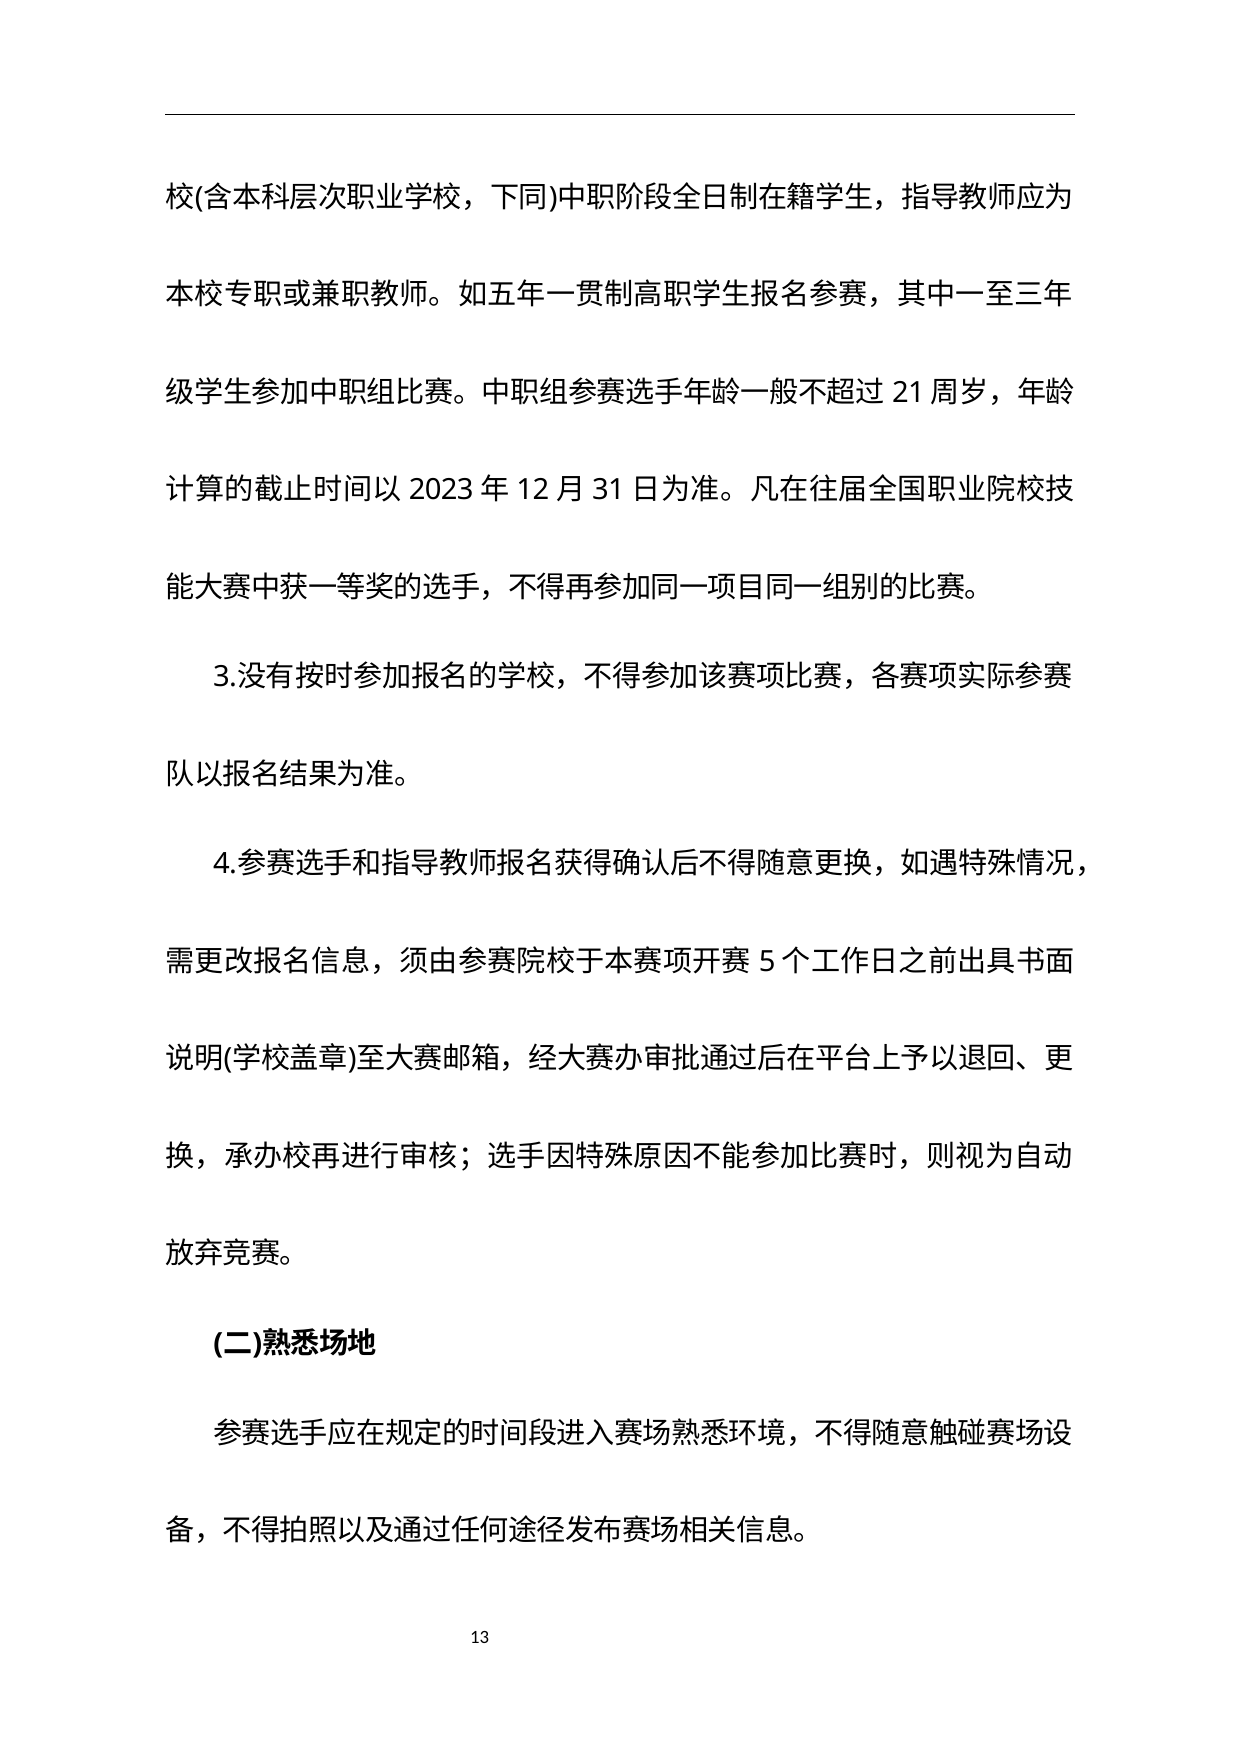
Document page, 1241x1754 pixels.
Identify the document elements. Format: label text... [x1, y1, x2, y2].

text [165, 162, 1075, 617]
text 4.参赛选手和指导教师报名获得确认后不得随意更换，如遇特殊情况，需更改报名信息，须由参赛院校于本赛项开赛5个工作日之前出具书面说明(学校盖章)至大赛邮箱，经大赛办审批通过后在平台上予以退回、更换，承办校再进行审核；选手因特殊原因不能参加比赛时，则视为自动放弃竞赛。 [165, 829, 1075, 1284]
text 3.没有按时参加报名的学校，不得参加该赛项比赛，各赛项实际参赛队以报名结果为准。 [165, 642, 1075, 804]
text 参赛选手应在规定的时间段进入赛场熟悉环境，不得随意触碰赛场设备，不得拍照以及通过任何途径发布赛场相关信息。 [165, 1398, 1075, 1560]
text (二)熟悉场地 [165, 1308, 1075, 1373]
